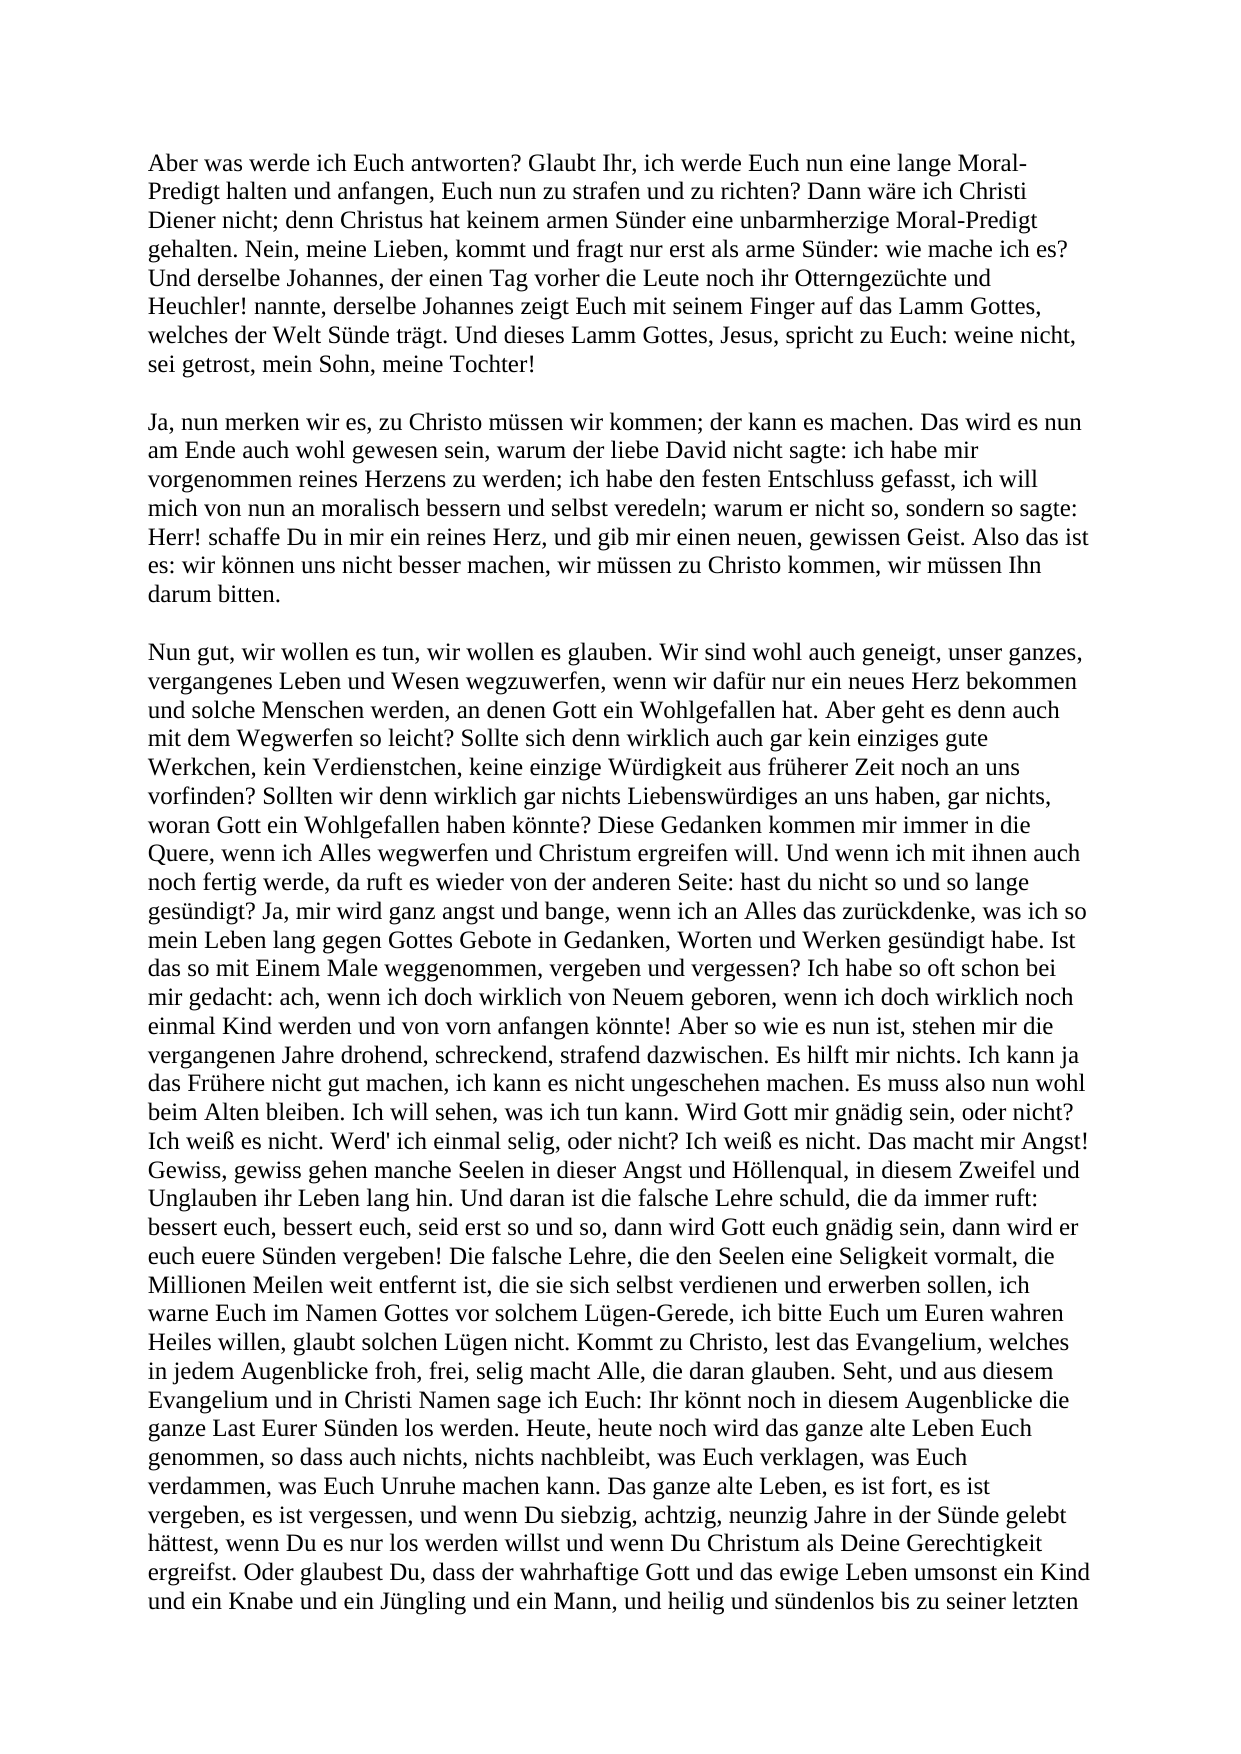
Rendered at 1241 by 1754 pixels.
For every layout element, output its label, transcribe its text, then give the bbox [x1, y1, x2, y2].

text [148, 637, 1093, 1615]
text Ja, nun merken wir es, zu Christo müssen wir kommen; der kann es machen. Das wird es nun am Ende auch wohl gewesen sein, warum der liebe David nicht sagte: ich habe mir vorgenommen reines Herzens zu werden; ich habe den festen Entschluss gefasst, ich will mich von nun an moralisch bessern und selbst veredeln; warum er nicht so, sondern so sagte: Herr! schaffe Du in mir ein reines Herz, und gib mir einen neuen, gewissen Geist. Also das ist es: wir können uns nicht besser machen, wir müssen zu Christo kommen, wir müssen Ihn darum bitten. [148, 407, 1093, 608]
text Aber was werde ich Euch antworten? Glaubt Ihr, ich werde Euch nun eine lange Moral-Predigt halten und anfangen, Euch nun zu strafen und zu richten? Dann wäre ich Christi Diener nicht; denn Christus hat keinem armen Sünder eine unbarmherzige Moral-Predigt gehalten. Nein, meine Lieben, kommt und fragt nur erst als arme Sünder: wie mache ich es? Und derselbe Johannes, der einen Tag vorher die Leute noch ihr Otterngezüchte und Heuchler! nannte, derselbe Johannes zeigt Euch mit seinem Finger auf das Lamm Gottes, welches der Welt Sünde trägt. Und dieses Lamm Gottes, Jesus, spricht zu Euch: weine nicht, sei getrost, mein Sohn, meine Tochter! [148, 148, 1093, 378]
